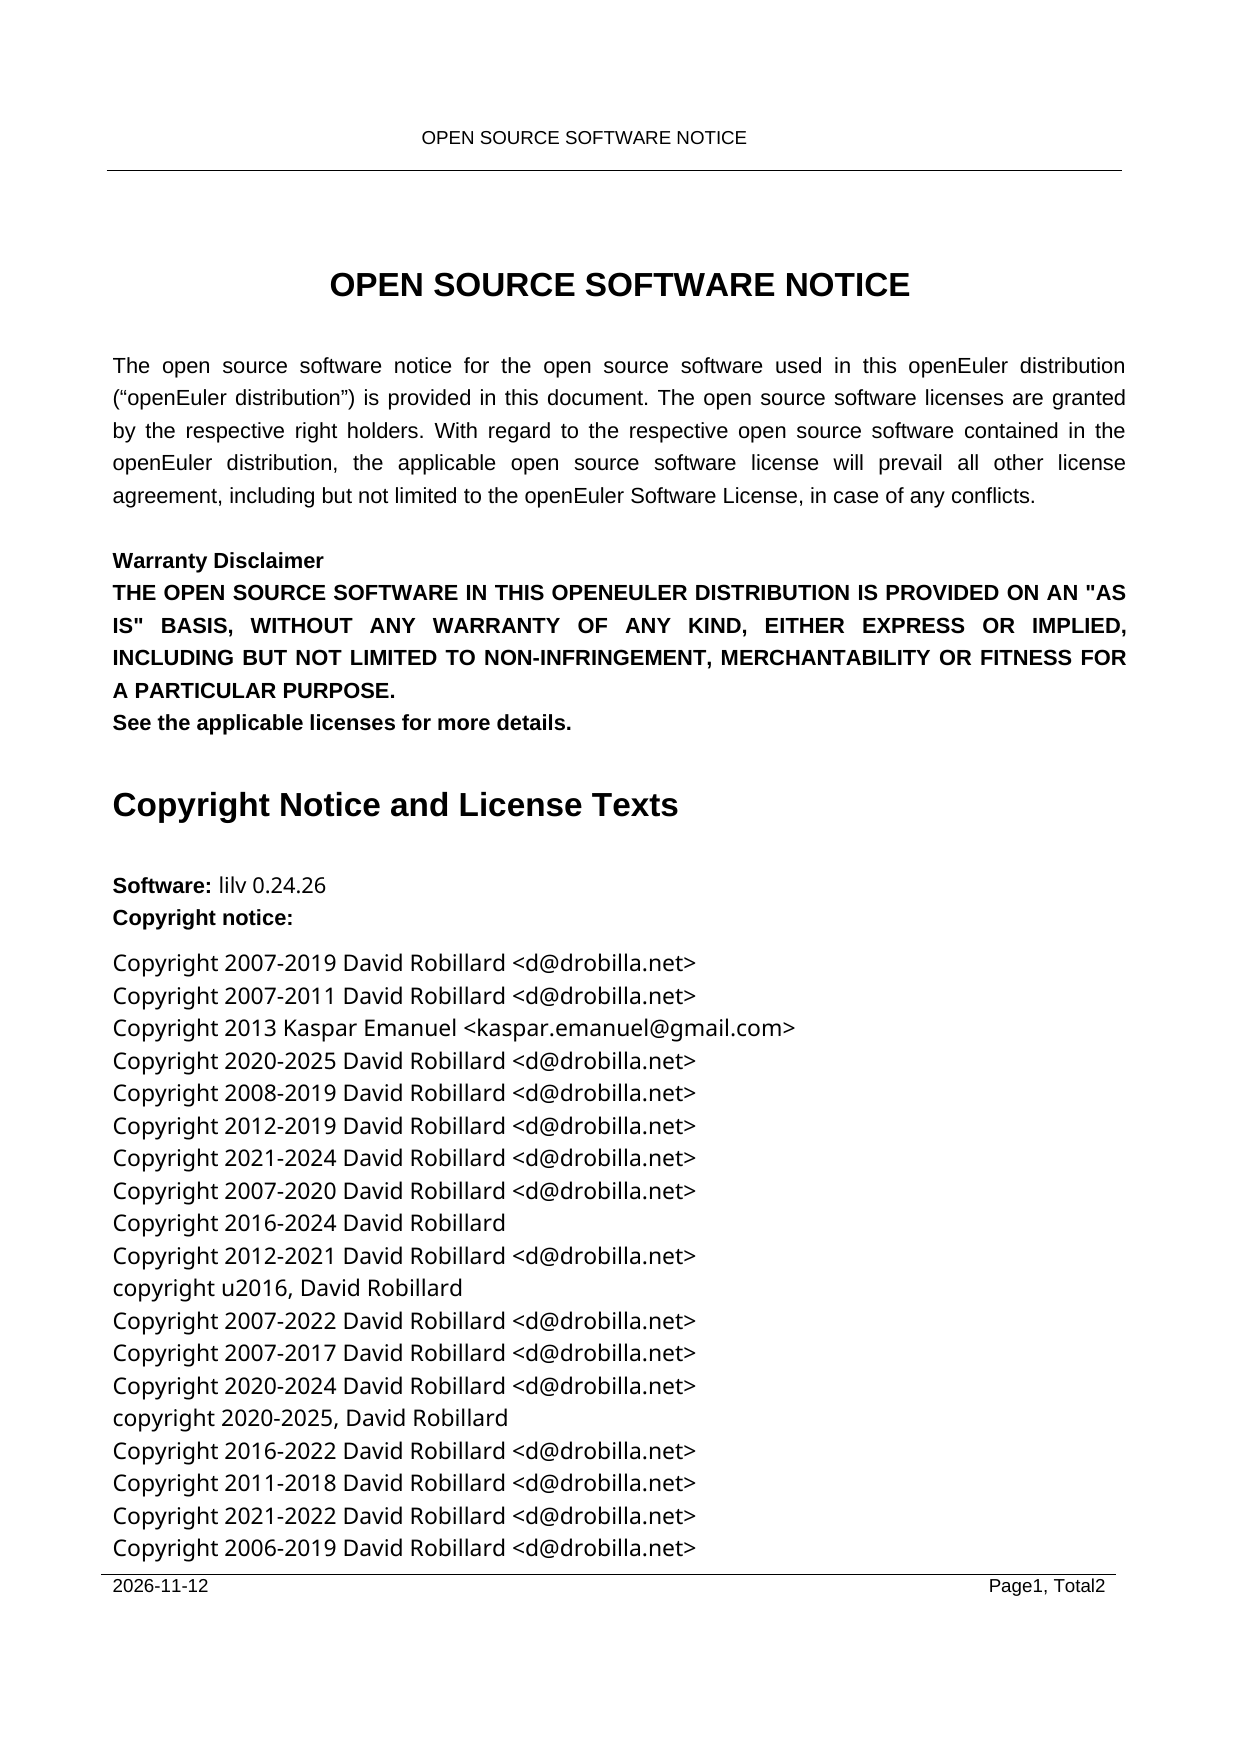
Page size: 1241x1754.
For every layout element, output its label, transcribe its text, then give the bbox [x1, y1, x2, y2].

text Copyright Notice and License Texts [112, 771, 1128, 836]
text Copyright notice: [112, 901, 1128, 934]
text THE OPEN SOURCE SOFTWARE IN THIS OPENEULER DISTRIBUTION IS PROVIDED ON AN "AS IS" BASIS, WITHOUT ANY WARRANTY OF ANY KIND, EITHER EXPRESS OR IMPLIED, INCLUDING BUT NOT LIMITED TO NON-INFRINGEMENT, MERCHANTABILITY OR FITNESS FOR A PARTICULAR PURPOSE. See the applicable licenses for more details. [112, 576, 1128, 739]
text OPEN SOURCE SOFTWARE NOTICE [112, 251, 1128, 316]
text Warranty Disclaimer [112, 544, 1128, 576]
text The open source software notice for the open source software used in this openEuler distribution (“openEuler distribution”) is provided in this document. The open source software licenses are granted by the respective right holders. With regard to the respective open source software contained in the openEuler distribution, the applicable open source software license will prevail all other license agreement, including but not limited to the openEuler Software License, in case of any conflicts. [112, 349, 1128, 511]
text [112, 947, 1128, 1564]
title Software: lilv 0.24.26 [112, 869, 1128, 901]
